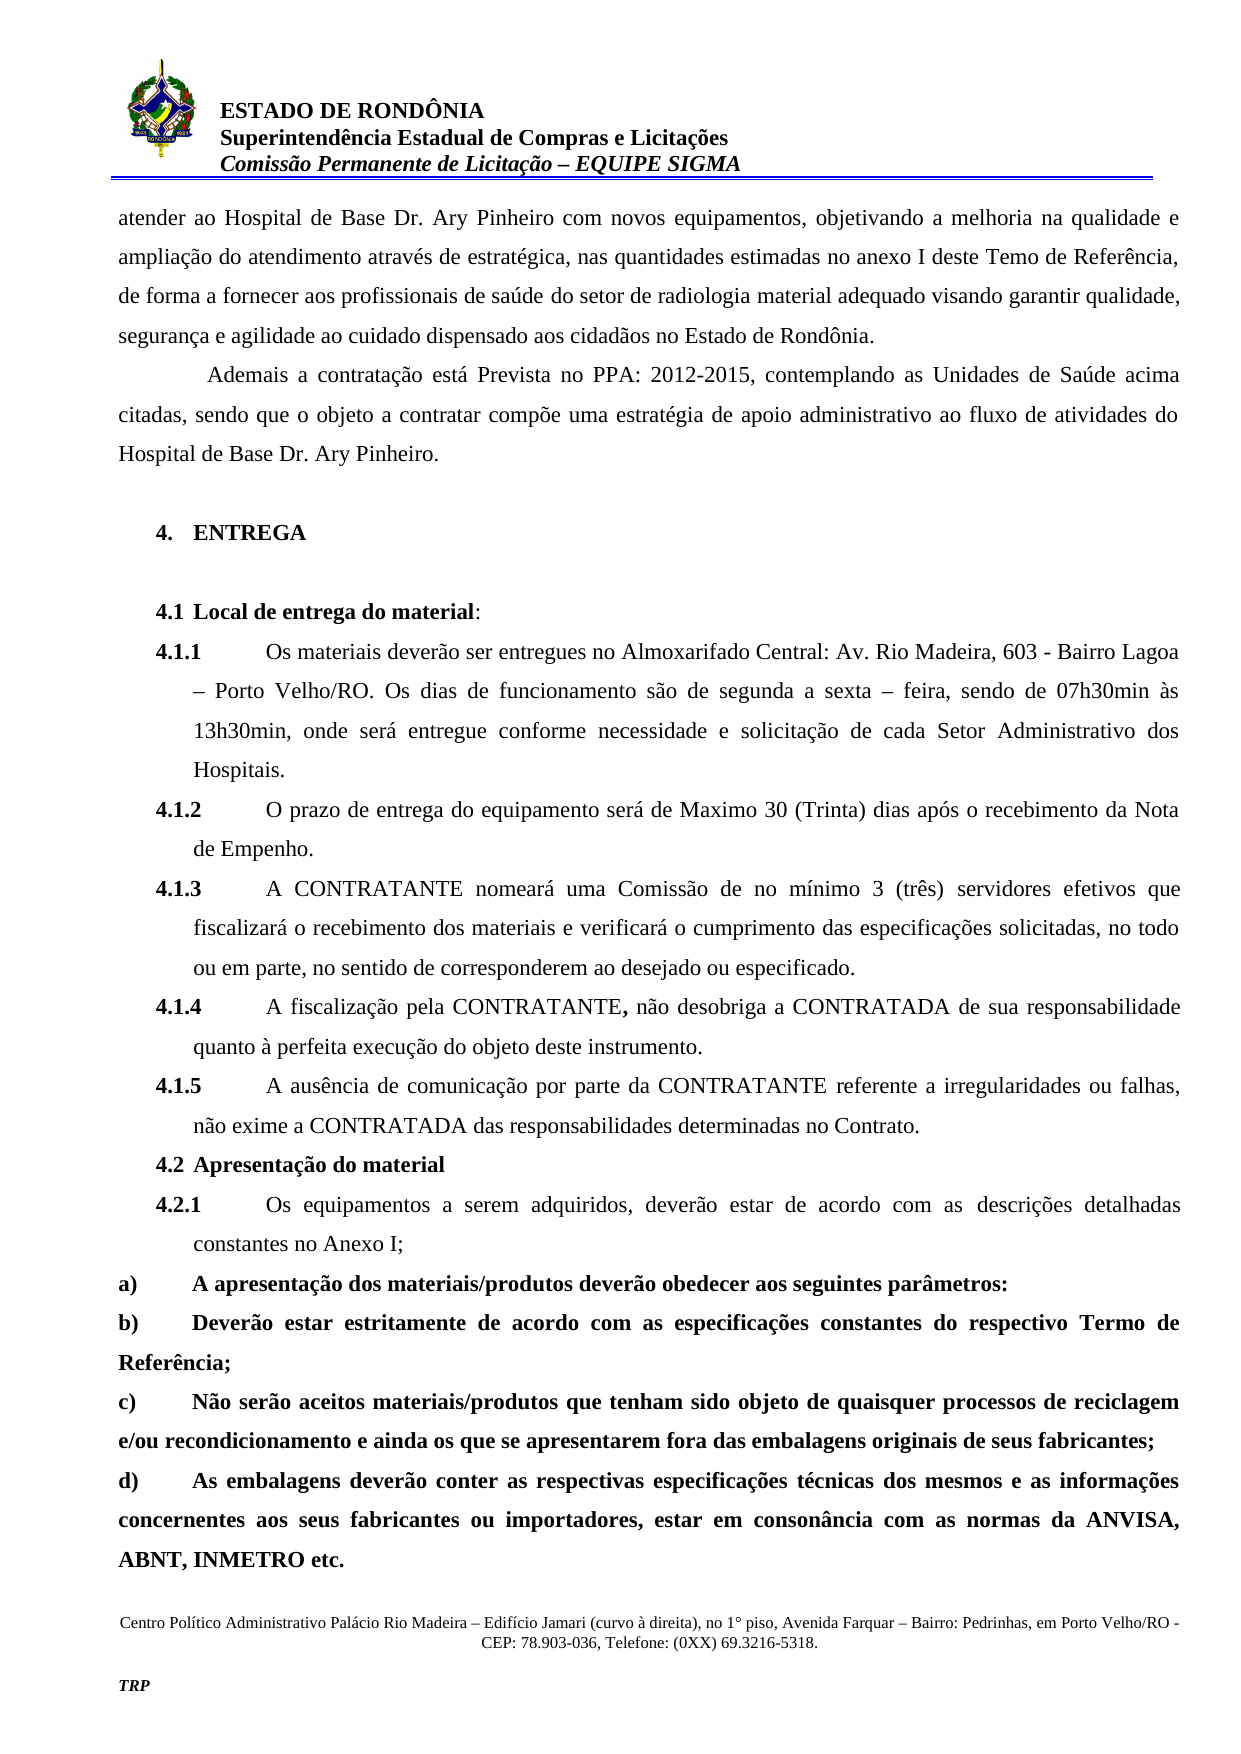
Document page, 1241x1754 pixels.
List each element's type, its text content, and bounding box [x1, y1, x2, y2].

picture [125, 59, 198, 159]
list A fiscalização pela CONTRATANTE, não desobriga a CONTRATADA de sua responsabilidade quanto à perfeita execução do objeto deste instrumento. [156, 993, 1181, 1059]
list A CONTRATANTE nomeará uma Comissão de no mínimo 3 (três) servidores efetivos que fiscalizará o recebimento dos materiais e verificará o cumprimento das especificações solicitadas, no todo ou em parte, no sentido de corresponderem ao desejado ou especificado. [156, 875, 1181, 980]
list A ausência de comunicação por parte da CONTRATANTE referente a irregularidades ou falhas, não exime a CONTRATADA das responsabilidades determinadas no Contrato. [156, 1072, 1181, 1138]
list Apresentação do material [156, 1151, 1181, 1177]
text Ademais a contratação está Prevista no PPA: 2012-2015, contemplando as Unidades de Saúde acima citadas, sendo que o objeto a contratar compõe uma estratégia de apoio administrativo ao fluxo de atividades do Hospital de Base Dr. Ary Pinheiro. [118, 362, 1181, 467]
list Local de entrega do material: [156, 598, 1181, 625]
list O prazo de entrega do equipamento será de Maximo 30 (Trinta) dias após o recebimento da Nota de Empenho. [156, 796, 1181, 862]
list Os equipamentos a serem adquiridos, deverão estar de acordo com as descrições detalhadas constantes no Anexo I; [156, 1191, 1181, 1256]
list A apresentação dos materiais/produtos deverão obedecer aos seguintes parâmetros: [118, 1269, 1181, 1296]
list As embalagens deverão conter as respectivas especificações técnicas dos mesmos e as informações concernentes aos seus fabricantes ou importadores, estar em consonância com as normas da ANVISA, ABNT, INMETRO etc. [118, 1467, 1181, 1572]
list Não serão aceitos materiais/produtos que tenham sido objeto de quaisquer processos de reciclagem e/ou recondicionamento e ainda os que se apresentarem fora das embalagens originais de seus fabricantes; [118, 1388, 1181, 1454]
list Deverão estar estritamente de acordo com as especificações constantes do respectivo Termo de Referência; [118, 1309, 1181, 1375]
list ENTREGA [156, 519, 1181, 546]
list Os materiais deverão ser entregues no Almoxarifado Central: Av. Rio Madeira, 603 - Bairro Lagoa – Porto Velho/RO. Os dias de funcionamento são de segunda a sexta – feira, sendo de 07h30min às 13h30min, onde será entregue conforme necessidade e solicitação de cada Setor Administrativo dos Hospitais. [156, 638, 1181, 783]
